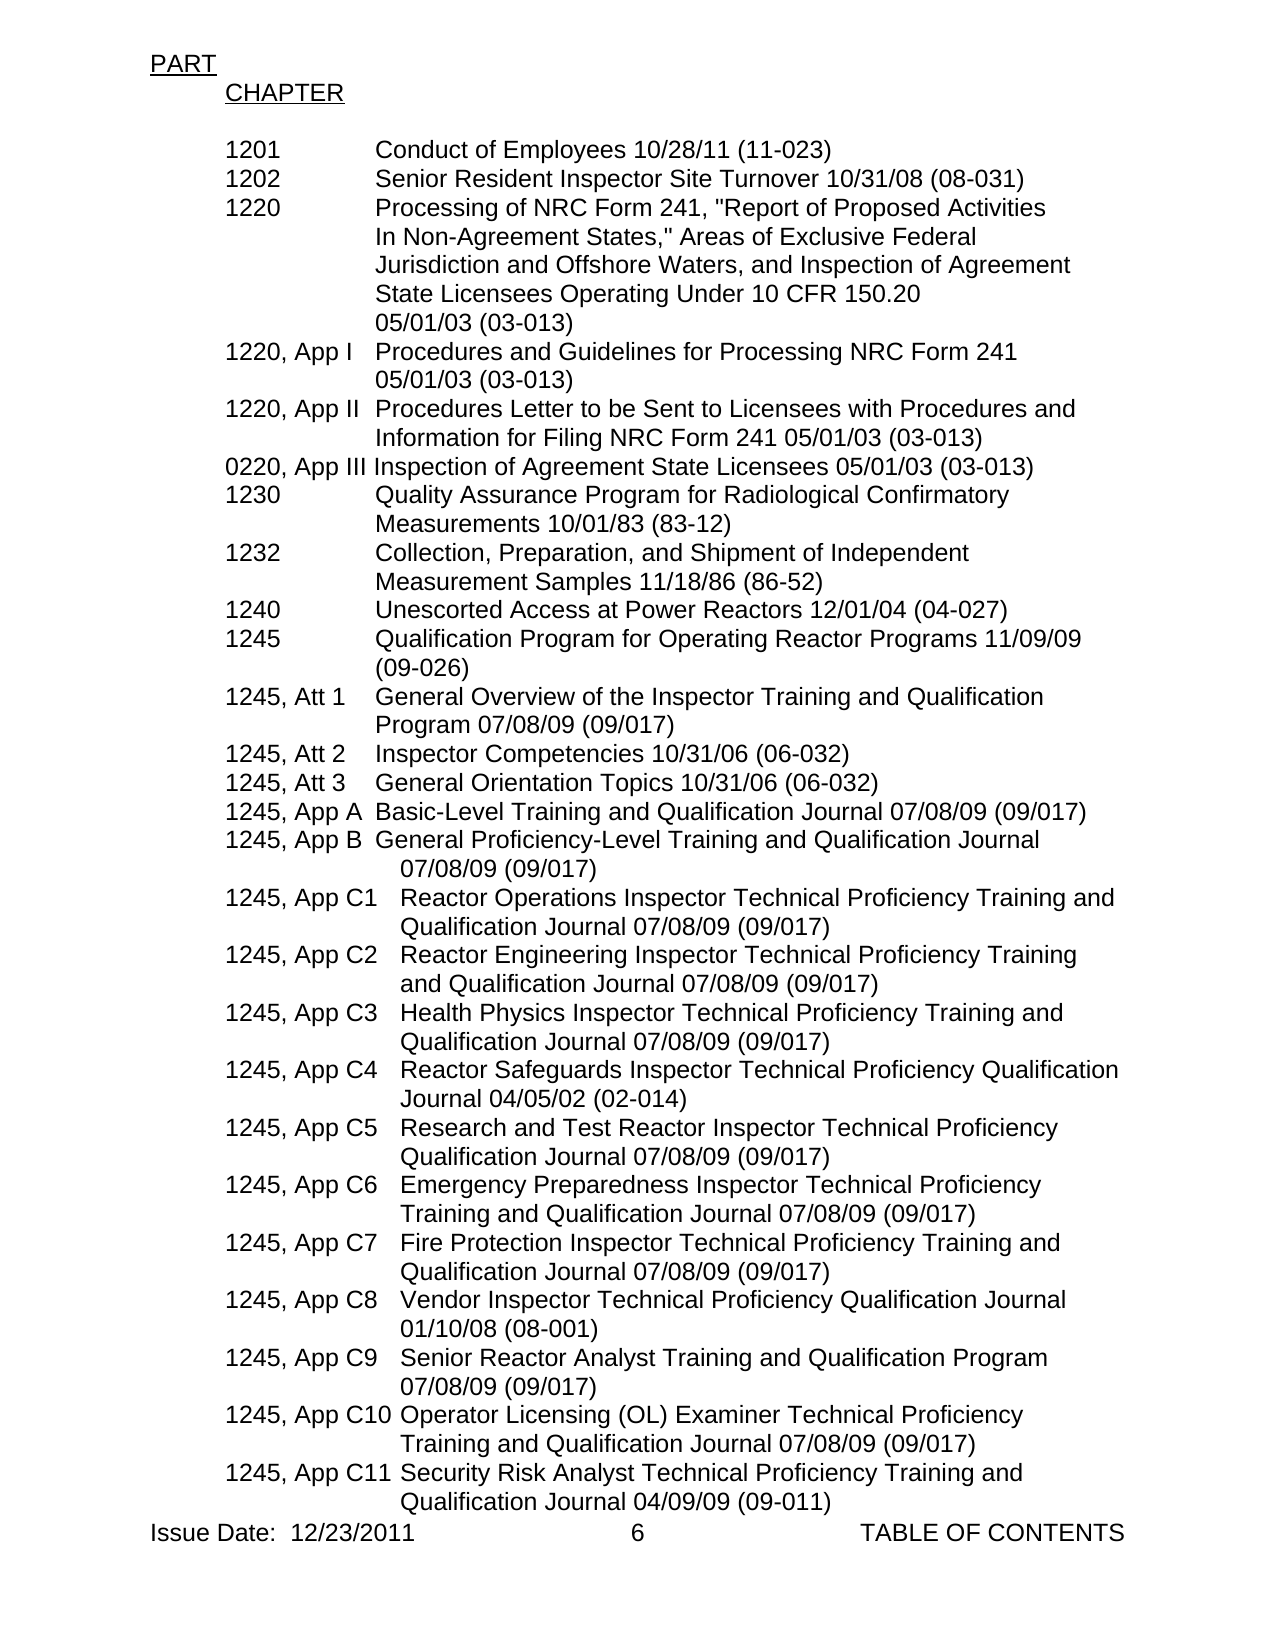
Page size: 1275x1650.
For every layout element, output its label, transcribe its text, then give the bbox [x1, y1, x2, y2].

text 1245 Qualification Program for Operating Reactor Programs 11/09/09 (09-026) [225, 624, 1125, 682]
text 1245, Att 1 General Overview of the Inspector Training and Qualification [150, 682, 1125, 710]
text 1245, App B General Proficiency-Level Training and Qualification Journal [150, 825, 1125, 854]
text 1245, App C7 Fire Protection Inspector Technical Proficiency Training and Qualification Journal 07/08/09 (09/017) [150, 1228, 1125, 1285]
text 1201 Conduct of Employees 10/28/11 (11-023) [150, 135, 1125, 164]
text 1202 Senior Resident Inspector Site Turnover 10/31/08 (08-031) [150, 164, 1125, 193]
text 1245, App A Basic-Level Training and Qualification Journal 07/08/09 (09/017) [150, 797, 1125, 825]
text Program 07/08/09 (09/017) [150, 710, 1125, 739]
text 1220, App I Procedures and Guidelines for Processing NRC Form 241 [150, 337, 1125, 365]
text 0220, App III Inspection of Licensees 05/01/03 (03-013) [150, 452, 1125, 480]
text 1245, App C11 Security Risk Analyst Technical Proficiency Training and Qualification Journal 04/09/09 (09-011) [150, 1458, 1125, 1515]
text 01/10/08 (08-001) [150, 1314, 1125, 1343]
text 1245, Att 2 Inspector Competencies 10/31/06 (06-032) [150, 739, 1125, 768]
text 1245, Att 3 General Orientation Topics 10/31/06 (06-032) [150, 768, 1125, 797]
text Training and Qualification Journal 07/08/09 (09/017) [150, 1199, 1125, 1228]
text 1245, App C10 Operator Licensing (OL) Examiner Technical Proficiency [150, 1400, 1125, 1429]
text 1245, App C4 Reactor Safeguards Inspector Technical Proficiency Qualification [150, 1055, 1125, 1084]
text Qualification Journal 07/08/09 (09/017) [150, 912, 1125, 940]
text Jurisdiction and Offshore Waters, and Inspection of Licensees Operating Under 10 CFR 150.20 [375, 250, 1125, 308]
text Qualification Journal 07/08/09 (09/017) [150, 1142, 1125, 1170]
text 1245, App C3 Health Physics Inspector Technical Proficiency Training and [150, 998, 1125, 1027]
text 05/01/03 (03-013) [150, 308, 1125, 337]
text 1220, App II Procedures Letter to be Sent to Licensees with Procedures and Information for Filing NRC Form 241 05/01/03 (03-013) [150, 394, 1125, 452]
text Measurements 10/01/83 (83-12) [225, 509, 1125, 538]
text 07/08/09 (09/017) [150, 854, 1125, 883]
text 1245, App C2 Reactor Engineering Inspector Technical Proficiency Training [150, 940, 1125, 969]
text 1240 Unescorted Access at Power Reactors 12/01/04 (04-027) [150, 595, 1125, 624]
text 1232 Collection, Preparation, and Shipment of Independent [150, 538, 1125, 567]
text 1245, App C5 Research and Test Reactor Inspector Technical Proficiency [150, 1113, 1125, 1142]
text In Non-Agreement States," Areas of Exclusive Federal [150, 222, 1125, 250]
text 1220 Processing of NRC Form 241, "Report of Proposed Activities [150, 193, 1125, 222]
text 1245, App C8 Vendor Inspector Technical Proficiency Qualification Journal [150, 1285, 1125, 1314]
text Qualification Journal 07/08/09 (09/017) [150, 1027, 1125, 1055]
text Journal 04/05/02 (02-014) [150, 1084, 1125, 1113]
text and Qualification Journal 07/08/09 (09/017) [150, 969, 1125, 998]
text 05/01/03 (03-013) [150, 365, 1125, 394]
text 1245, App C9 Senior Reactor Analyst Training and Qualification Program 07/08/09 (09/017) [150, 1343, 1125, 1400]
text 1245, App C1 Reactor Operations Inspector Technical Proficiency Training and [150, 883, 1125, 912]
text 1245, App C6 Emergency Preparedness Inspector Technical Proficiency [150, 1170, 1125, 1199]
text Training and Qualification Journal 07/08/09 (09/017) [150, 1429, 1125, 1458]
text Measurement Samples 11/18/86 (86-52) [225, 567, 1125, 595]
text 1230 Quality Assurance Program for Radiological Confirmatory [225, 480, 1125, 509]
